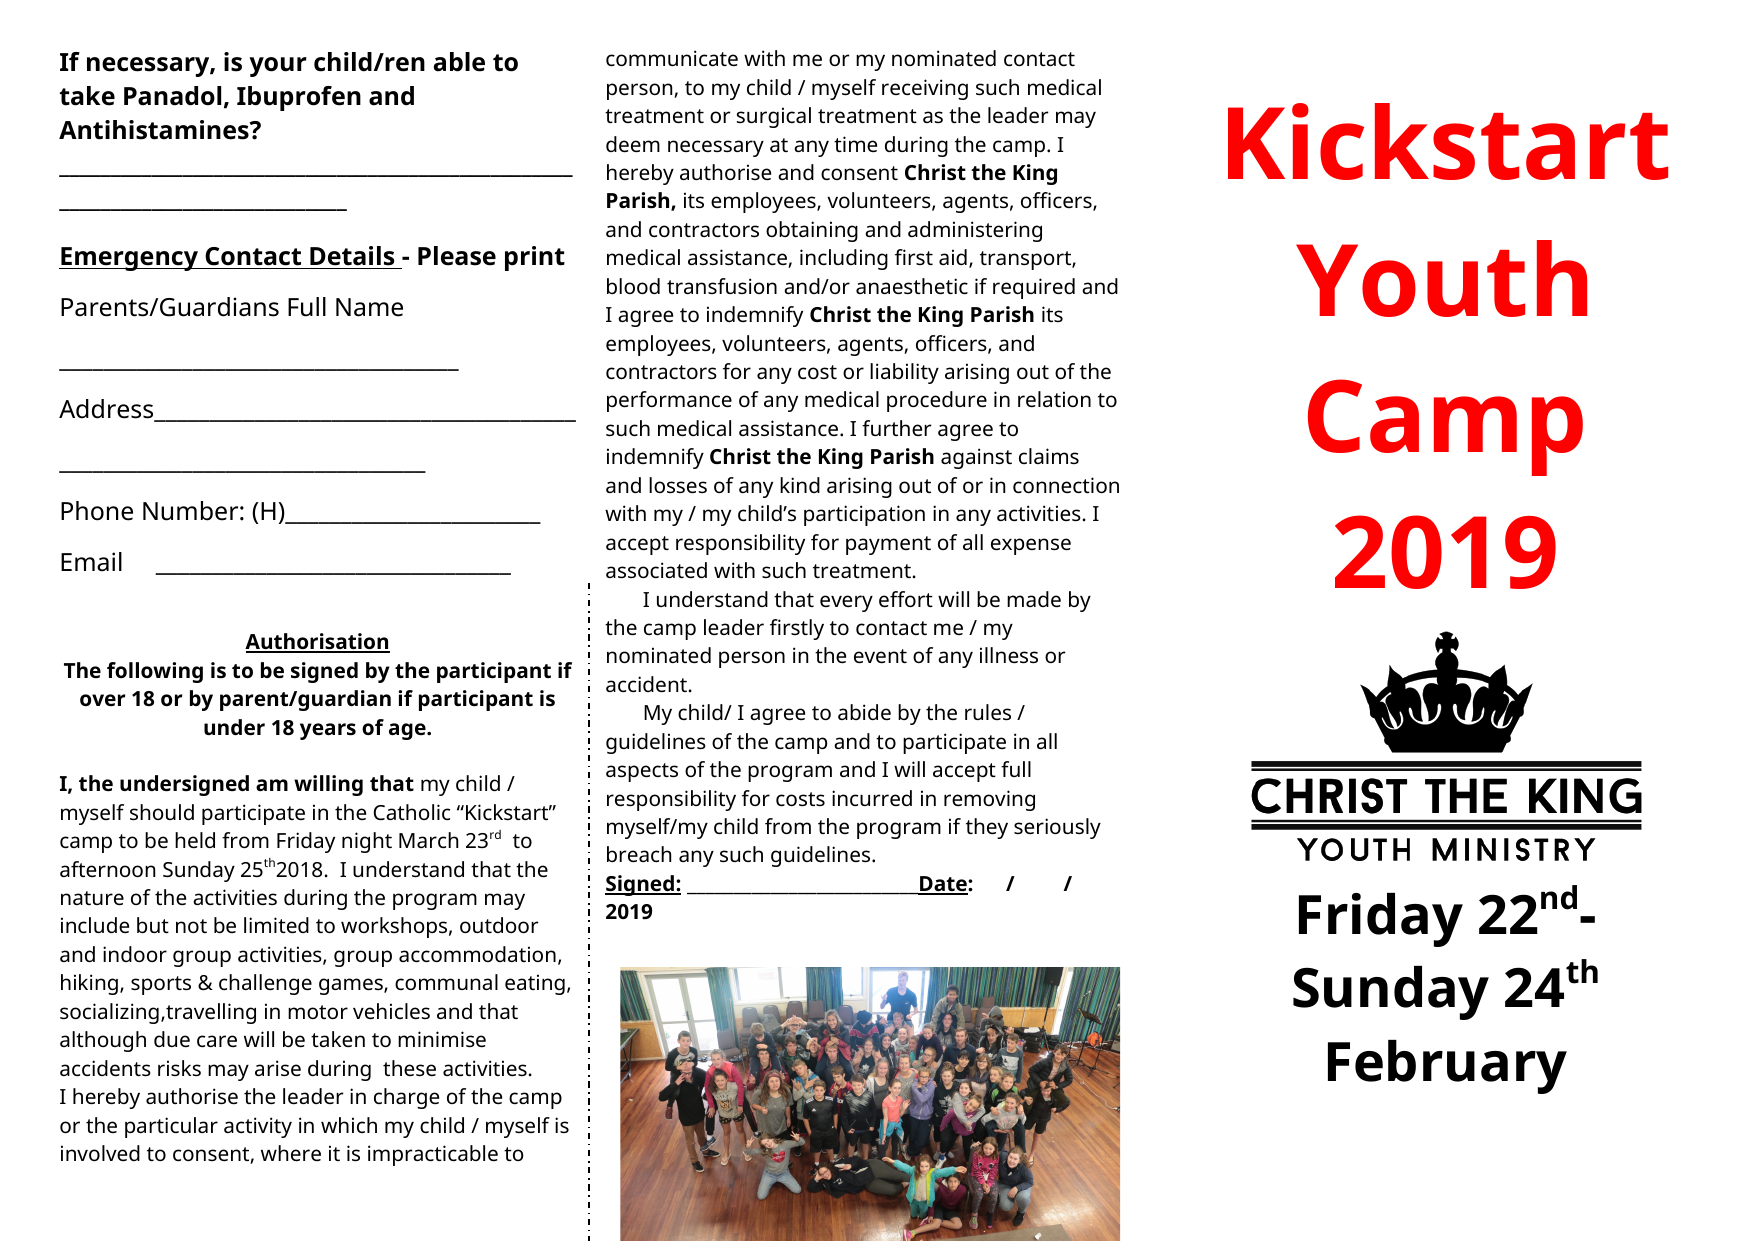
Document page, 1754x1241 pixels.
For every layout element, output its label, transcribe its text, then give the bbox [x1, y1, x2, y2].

text My child/ I agree to abide by the rules / guidelines of the camp and to participate in all aspects of the program and I will accept full responsibility for costs incurred in removing myself/my child from the program if they seriously breach any such guidelines. [605, 698, 1122, 869]
text The following is to be signed by the participant if over 18 or by parent/guardian if participant is under 18 years of age. [59, 656, 576, 741]
text Phone Number: (H)_______________________ [59, 494, 576, 528]
text ____________________________________ [59, 341, 576, 375]
picture [1242, 627, 1649, 877]
text ______________________________________________________________________________ [59, 147, 576, 215]
text I, the undersigned am willing that my child / myself should participate in the Catholic “Kickstart” camp to be held from Friday night March 23rd to afternoon Sunday 25th2018. I understand that the nature of the activities during the program may include but not be limited to workshops, outdoor and indoor group activities, group accommodation, hiking, sports & challenge games, communal eating, socializing,travelling in motor vehicles and that although due care will be taken to minimise accidents risks may arise during these activities. [59, 769, 576, 1082]
subtitle Authorisation [59, 627, 576, 656]
text Signed: _________________________Date: / / 2019 [605, 869, 1122, 926]
text Parents/Guardians Full Name [59, 290, 576, 324]
text I understand that every effort will be made by the camp leader firstly to contact me / my nominated person in the event of any illness or accident. [605, 585, 1122, 698]
picture [620, 967, 1121, 1241]
text Email ________________________________ [59, 545, 576, 579]
subtitle Emergency Contact Details - Please print [59, 239, 576, 273]
text If necessary, is your child/ren able to take Panadol, Ibuprofen and Antihistamines? [59, 44, 576, 147]
text Friday 22nd- Sunday 24th February [1196, 686, 1695, 1097]
text Kickstart Youth Camp 2019 [1196, 73, 1695, 618]
text I hereby authorise the leader in charge of the camp or the particular activity in which my child / myself is involved to consent, where it is impracticable to communicate with me or my nominated contact person, to my child / myself receiving such medical treatment or surgical treatment as the leader may deem necessary at any time during the camp. I hereby authorise and consent Christ the King Parish, its employees, volunteers, agents, officers, and contractors obtaining and administering medical assistance, including first aid, transport, blood transfusion and/or anaesthetic if required and I agree to indemnify Christ the King Parish its employees, volunteers, agents, officers, and contractors for any cost or liability arising out of the performance of any medical procedure in relation to such medical assistance. I further agree to indemnify Christ the King Parish against claims and losses of any kind arising out of or in connection with my / my child’s participation in any activities. I accept responsibility for payment of all expense associated with such treatment. [605, 44, 1122, 585]
text Address_______________________________________________________________________ [59, 392, 576, 477]
